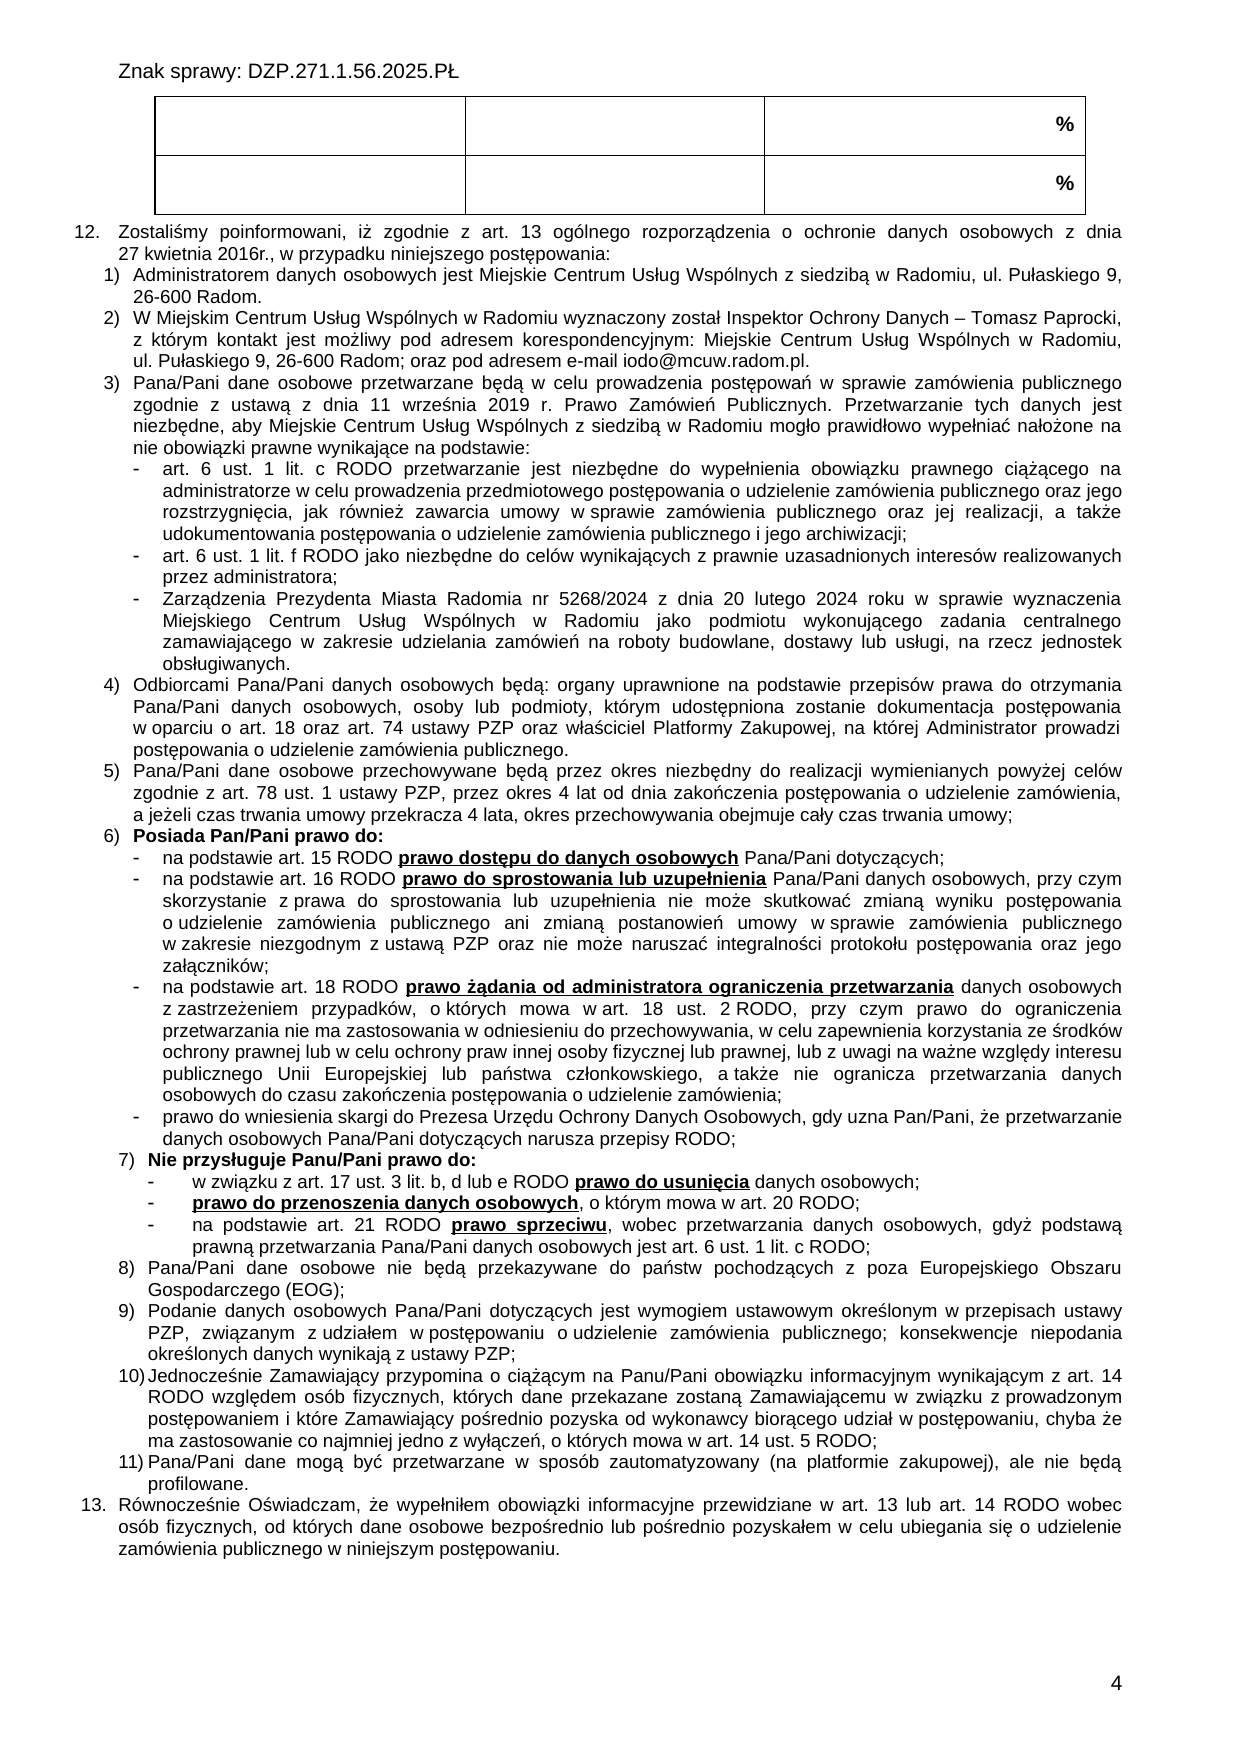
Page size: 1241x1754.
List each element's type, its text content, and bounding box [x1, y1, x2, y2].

table_cell [156, 97, 465, 154]
list Pana/Pani dane mogą być przetwarzane w sposób zautomatyzowany (na platformie zakupowej), ale nie będą profilowane. [118, 1451, 1122, 1494]
list Administratorem danych osobowych jest Miejskie Centrum Usług Wspólnych z siedzibą w Radomiu, ul. Pułaskiego 9, 26-600 Radom. [103, 264, 1122, 307]
list na podstawie art. 15 RODO prawo dostępu do danych osobowych Pana/Pani dotyczących; [133, 847, 1122, 868]
list art. 6 ust. 1 lit. c RODO przetwarzanie jest niezbędne do wypełnienia obowiązku prawnego ciążącego na administratorze w celu prowadzenia przedmiotowego postępowania o udzielenie zamówienia publicznego oraz jego rozstrzygnięcia, jak również zawarcia umowy w sprawie zamówienia publicznego oraz jej realizacji, a także udokumentowania postępowania o udzielenie zamówienia publicznego i jego archiwizacji; [133, 458, 1122, 544]
list Jednocześnie Zamawiający przypomina o ciążącym na Panu/Pani obowiązku informacyjnym wynikającym z art. 14 RODO względem osób fizycznych, których dane przekazane zostaną Zamawiającemu w związku z prowadzonym postępowaniem i które Zamawiający pośrednio pozyska od wykonawcy biorącego udział w postępowaniu, chyba że ma zastosowanie co najmniej jedno z wyłączeń, o których mowa w art. 14 ust. 5 RODO; [118, 1365, 1122, 1451]
table_cell [466, 156, 764, 214]
list w związku z art. 17 ust. 3 lit. b, d lub e RODO prawo do usunięcia danych osobowych; [148, 1170, 1122, 1192]
list prawo do przenoszenia danych osobowych, o którym mowa w art. 20 RODO; [148, 1192, 1122, 1214]
list Pana/Pani dane osobowe przetwarzane będą w celu prowadzenia postępowań w sprawie zamówienia publicznego zgodnie z ustawą z dnia 11 września 2019 r. Prawo Zamówień Publicznych. Przetwarzanie tych danych jest niezbędne, aby Miejskie Centrum Usług Wspólnych z siedzibą w Radomiu mogło prawidłowo wypełniać nałożone na nie obowiązki prawne wynikające na podstawie: [103, 372, 1122, 458]
list Równocześnie Oświadczam, że wypełniłem obowiązki informacyjne przewidziane w art. 13 lub art. 14 RODO wobec osób fizycznych, od których dane osobowe bezpośrednio lub pośrednio pozyskałem w celu ubiegania się o udzielenie zamówienia publicznego w niniejszym postępowaniu. [81, 1494, 1122, 1559]
list Pana/Pani dane osobowe nie będą przekazywane do państw pochodzących z poza Europejskiego Obszaru Gospodarczego (EOG); [118, 1257, 1122, 1300]
list Posiada Pan/Pani prawo do: [103, 825, 1122, 847]
list art. 6 ust. 1 lit. f RODO jako niezbędne do celów wynikających z prawnie uzasadnionych interesów realizowanych przez administratora; [133, 544, 1122, 588]
list na podstawie art. 18 RODO prawo żądania od administratora ograniczenia przetwarzania danych osobowych z zastrzeżeniem przypadków, o których mowa w art. 18 ust. 2 RODO, przy czym prawo do ograniczenia przetwarzania nie ma zastosowania w odniesieniu do przechowywania, w celu zapewnienia korzystania ze środków ochrony prawnej lub w celu ochrony praw innej osoby fizycznej lub prawnej, lub z uwagi na ważne względy interesu publicznego Unii Europejskiej lub państwa członkowskiego, a także nie ogranicza przetwarzania danych osobowych do czasu zakończenia postępowania o udzielenie zamówienia; [133, 976, 1122, 1106]
list Nie przysługuje Panu/Pani prawo do: [118, 1149, 1122, 1170]
list prawo do wniesienia skargi do Prezesa Urzędu Ochrony Danych Osobowych, gdy uzna Pan/Pani, że przetwarzanie danych osobowych Pana/Pani dotyczących narusza przepisy RODO; [133, 1106, 1122, 1149]
table_cell % [765, 156, 1085, 214]
list Zarządzenia Prezydenta Miasta Radomia nr 5268/2024 z dnia 20 lutego 2024 roku w sprawie wyznaczenia Miejskiego Centrum Usług Wspólnych w Radomiu jako podmiotu wykonującego zadania centralnego zamawiającego w zakresie udzielania zamówień na roboty budowlane, dostawy lub usługi, na rzecz jednostek obsługiwanych. [133, 588, 1122, 674]
list Pana/Pani dane osobowe przechowywane będą przez okres niezbędny do realizacji wymienianych powyżej celów zgodnie z art. 78 ust. 1 ustawy PZP, przez okres 4 lat od dnia zakończenia postępowania o udzielenie zamówienia, a jeżeli czas trwania umowy przekracza 4 lata, okres przechowywania obejmuje cały czas trwania umowy; [103, 760, 1122, 825]
list Zostaliśmy poinformowani, iż zgodnie z art. 13 ogólnego rozporządzenia o ochronie danych osobowych z dnia 27 kwietnia 2016r., w przypadku niniejszego postępowania: [74, 221, 1122, 264]
list na podstawie art. 16 RODO prawo do sprostowania lub uzupełnienia Pana/Pani danych osobowych, przy czym skorzystanie z prawa do sprostowania lub uzupełnienia nie może skutkować zmianą wyniku postępowania o udzielenie zamówienia publicznego ani zmianą postanowień umowy w sprawie zamówienia publicznego w zakresie niezgodnym z ustawą PZP oraz nie może naruszać integralności protokołu postępowania oraz jego załączników; [133, 868, 1122, 976]
list W Miejskim Centrum Usług Wspólnych w Radomiu wyznaczony został Inspektor Ochrony Danych – Tomasz Paprocki, z którym kontakt jest możliwy pod adresem korespondencyjnym: Miejskie Centrum Usług Wspólnych w Radomiu, ul. Pułaskiego 9, 26-600 Radom; oraz pod adresem e-mail iodo@mcuw.radom.pl. [103, 307, 1122, 372]
list na podstawie art. 21 RODO prawo sprzeciwu, wobec przetwarzania danych osobowych, gdyż podstawą prawną przetwarzania Pana/Pani danych osobowych jest art. 6 ust. 1 lit. c RODO; [148, 1214, 1122, 1257]
table_cell [156, 156, 465, 214]
table_cell [466, 97, 764, 154]
table_cell % [765, 97, 1085, 154]
list Podanie danych osobowych Pana/Pani dotyczących jest wymogiem ustawowym określonym w przepisach ustawy PZP, związanym z udziałem w postępowaniu o udzielenie zamówienia publicznego; konsekwencje niepodania określonych danych wynikają z ustawy PZP; [118, 1300, 1122, 1365]
list Odbiorcami Pana/Pani danych osobowych będą: organy uprawnione na podstawie przepisów prawa do otrzymania Pana/Pani danych osobowych, osoby lub podmioty, którym udostępniona zostanie dokumentacja postępowania w oparciu o art. 18 oraz art. 74 ustawy PZP oraz właściciel Platformy Zakupowej, na której Administrator prowadzi postępowania o udzielenie zamówienia publicznego. [103, 674, 1122, 760]
